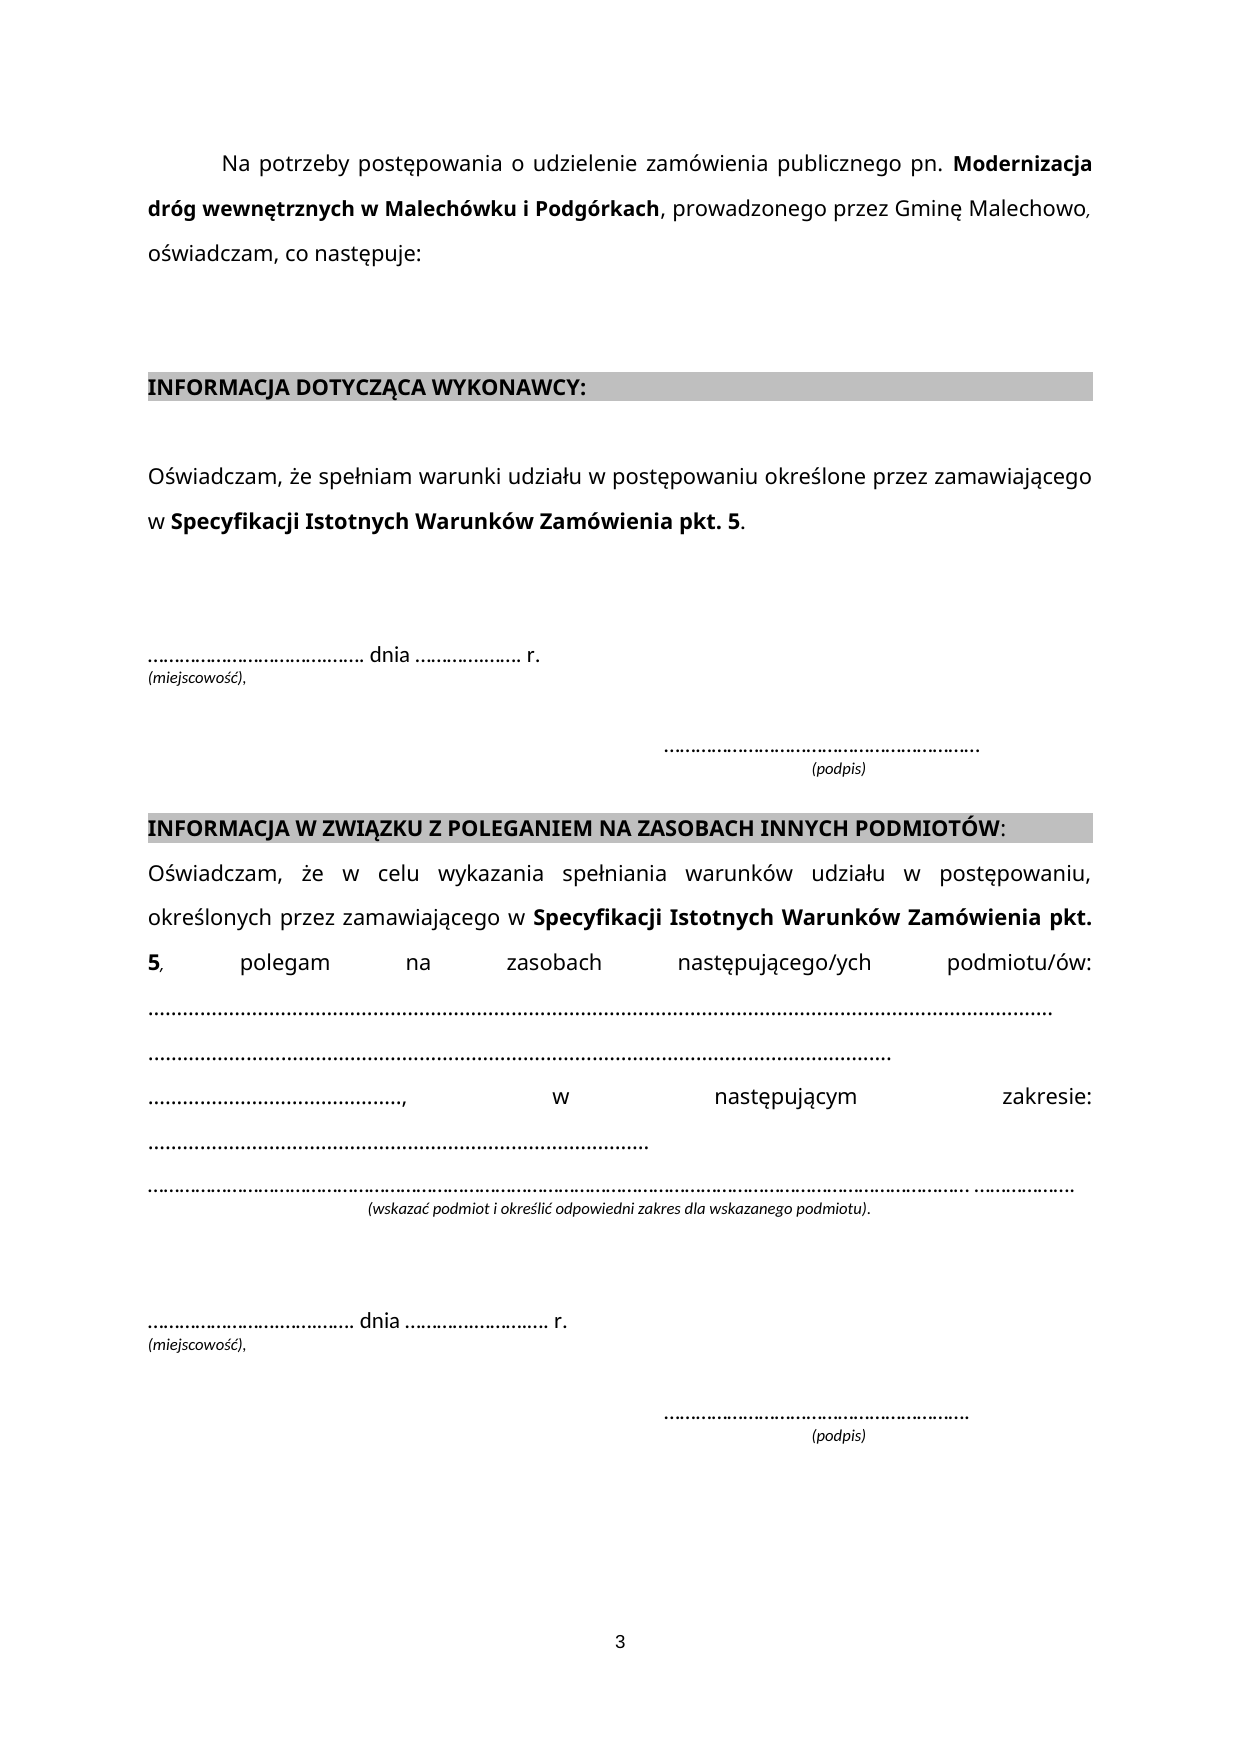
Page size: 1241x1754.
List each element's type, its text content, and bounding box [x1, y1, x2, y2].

text INFORMACJA W ZWIĄZKU Z POLEGANIEM NA ZASOBACH INNYCH PODMIOTÓW: [148, 813, 1093, 843]
text …………………….…….……. dnia ………….……….…. r. [148, 1306, 1093, 1334]
text (miejscowość), [148, 1334, 1093, 1354]
text (wskazać podmiot i określić odpowiedni zakres dla wskazanego podmiotu). [148, 1198, 1093, 1219]
text (podpis) [738, 1425, 1093, 1445]
text Na potrzeby postępowania o udzielenie zamówienia publicznego pn. Modernizacja dróg wewnętrznych w Malechówku i Podgórkach, prowadzonego przez Gminę Malechowo, oświadczam, co następuje: [148, 148, 1093, 267]
text …………………………………………………… [148, 731, 1093, 759]
text ………………………………………………………………………………………………………………………………………… ………………. [148, 1171, 1093, 1198]
text Oświadczam, że spełniam warunki udziału w postępowaniu określone przez zamawiającego w Specyfikacji Istotnych Warunków Zamówienia pkt. 5. [148, 461, 1093, 535]
text (miejscowość), [148, 668, 1093, 688]
text ..……………………………………………………………………………………………………………….…………………………………….., w następującym zakresie: …………………………………………………………………………… [148, 1036, 1093, 1156]
text INFORMACJA DOTYCZĄCA WYKONAWCY: [148, 372, 1093, 401]
text …………………………….……. dnia ………….……. r. [148, 640, 1093, 668]
text …………………………………………………. [148, 1397, 1093, 1425]
text (podpis) [738, 759, 1093, 779]
text Oświadczam, że w celu wykazania spełniania warunków udziału w postępowaniu, określonych przez zamawiającego w Specyfikacji Istotnych Warunków Zamówienia pkt. 5, polegam na zasobach następującego/ych podmiotu/ów: …………………………………………………………………………………………………………………………………………. [148, 858, 1093, 1022]
